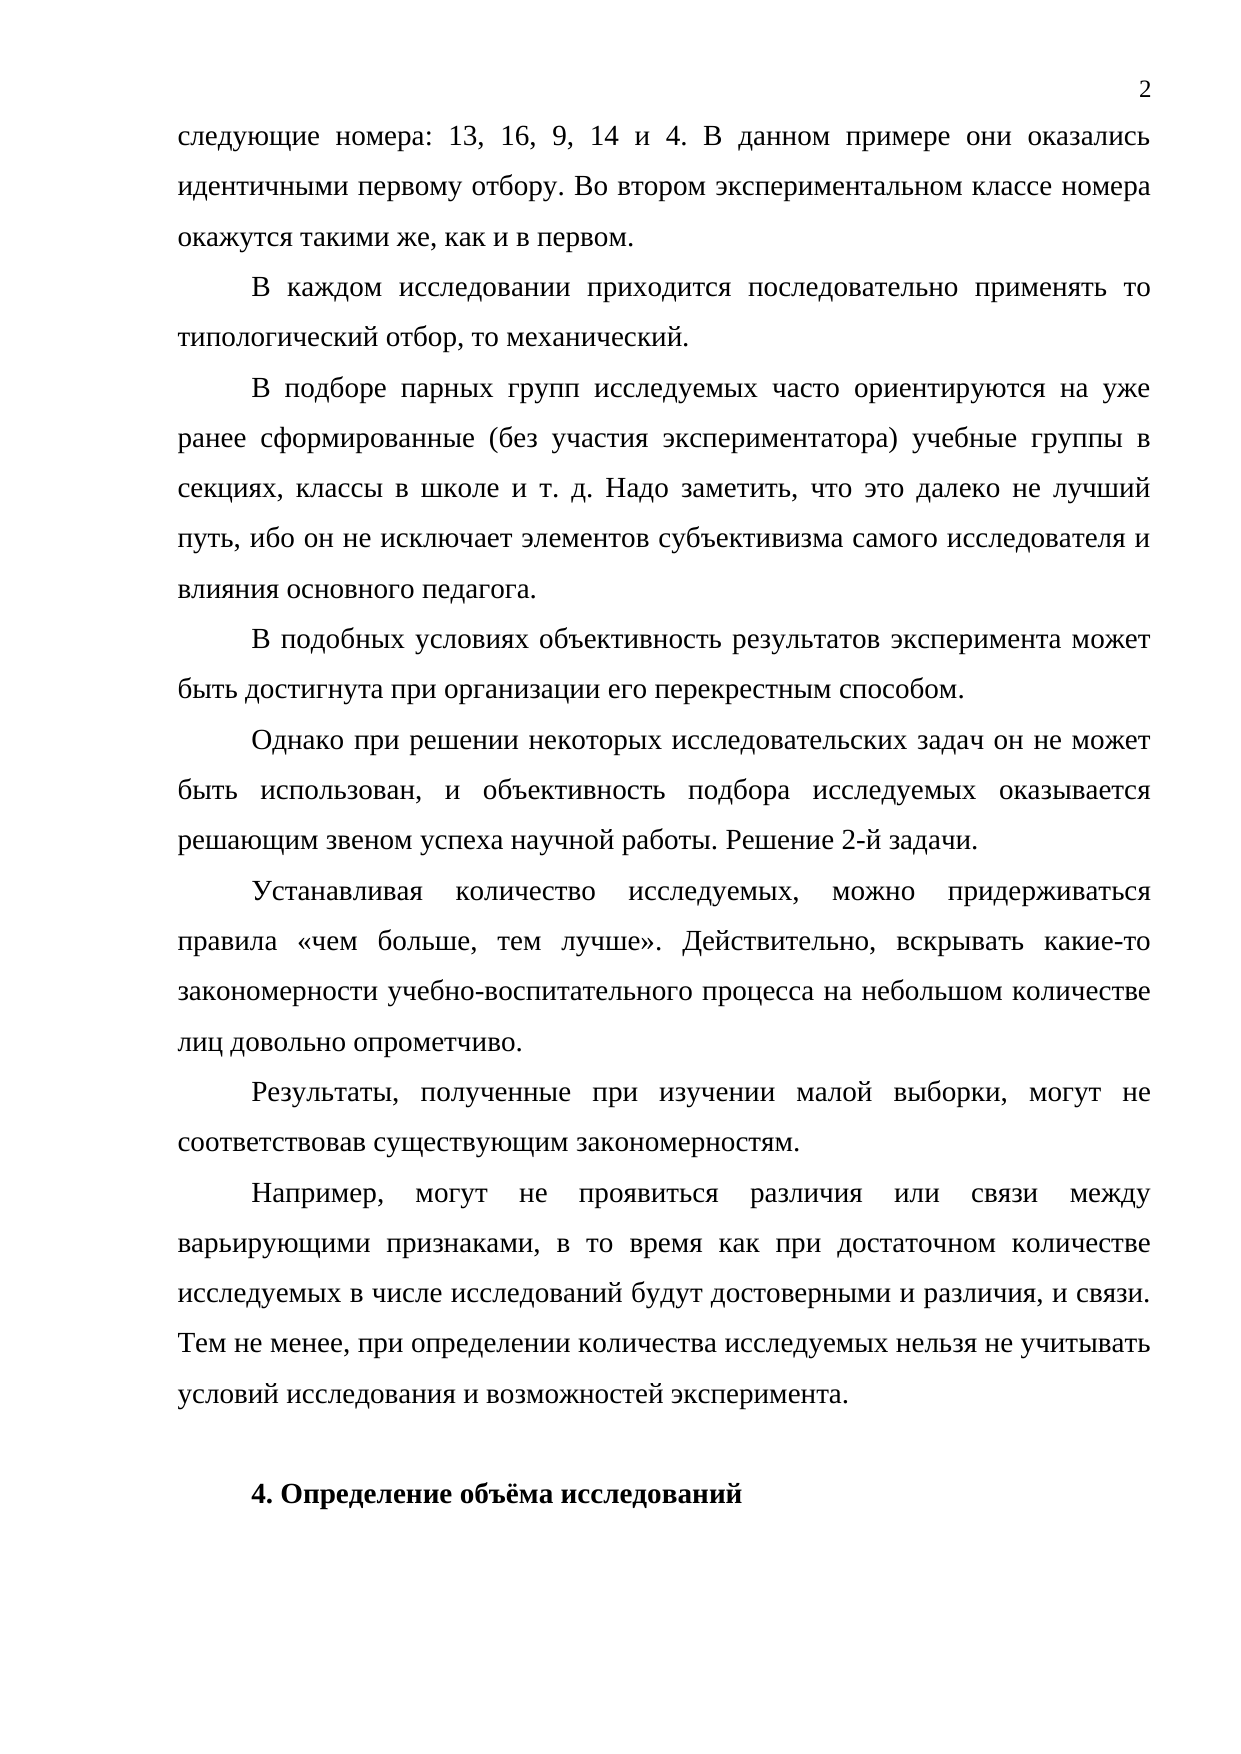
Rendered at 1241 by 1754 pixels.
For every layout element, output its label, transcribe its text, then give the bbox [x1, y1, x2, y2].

text Результаты, полученные при изучении малой выборки, могут не соответствовав существующим закономерностям. [177, 1074, 1152, 1158]
text В подобных условиях объективность результатов эксперимента может быть достигнута при организации его перекрестным способом. [177, 621, 1152, 705]
text Например, могут не проявиться различия или связи между варьирующими признаками, в то время как при достаточном количестве исследуемых в числе исследований будут достоверными и различия, и связи. Тем не менее, при определении количества исследуемых нельзя не учитывать условий исследования и возможностей эксперимента. [177, 1175, 1152, 1409]
text В подборе парных групп исследуемых часто ориентируются на уже ранее сформированные (без участия экспериментатора) учебные группы в секциях, классы в школе и т. д. Надо заметить, что это далеко не лучший путь, ибо он не исключает элементов субъективизма самого исследователя и влияния основного педагога. [177, 370, 1152, 604]
text Устанавливая количество исследуемых, можно придерживаться правила «чем больше, тем лучше». Действительно, вскрывать какие-то закономерности учебно-воспитательного процесса на небольшом количестве лиц довольно опрометчиво. [177, 873, 1152, 1057]
text 4. Определение объёма исследований [177, 1477, 1152, 1510]
text Однако при решении некоторых исследовательских задач он не может быть использован, и объективность подбора исследуемых оказывается решающим звеном успеха научной работы. Решение 2-й задачи. [177, 722, 1152, 856]
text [177, 118, 1152, 252]
text В каждом исследовании приходится последовательно применять то типологический отбор, то механический. [177, 269, 1152, 353]
